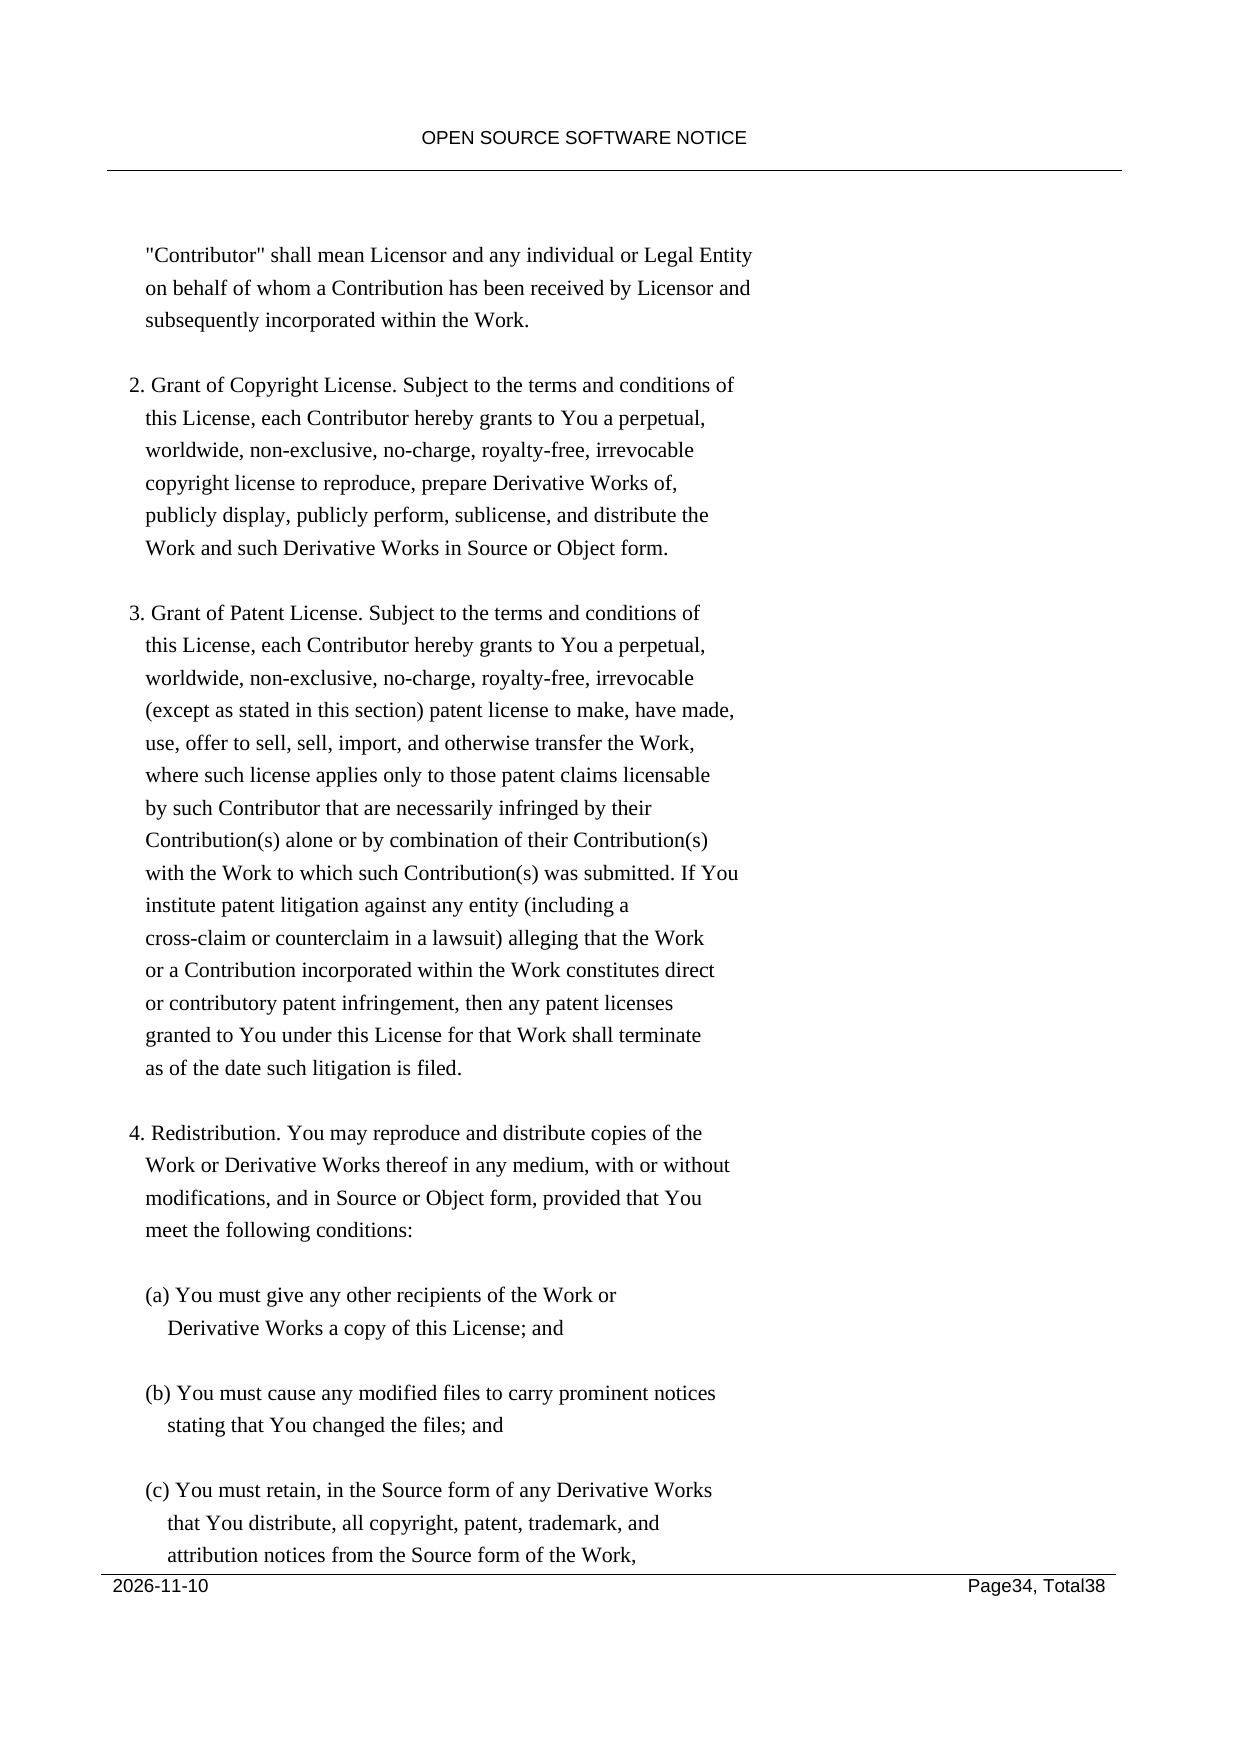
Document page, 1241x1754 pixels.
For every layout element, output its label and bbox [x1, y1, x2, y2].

text [112, 206, 1128, 1571]
